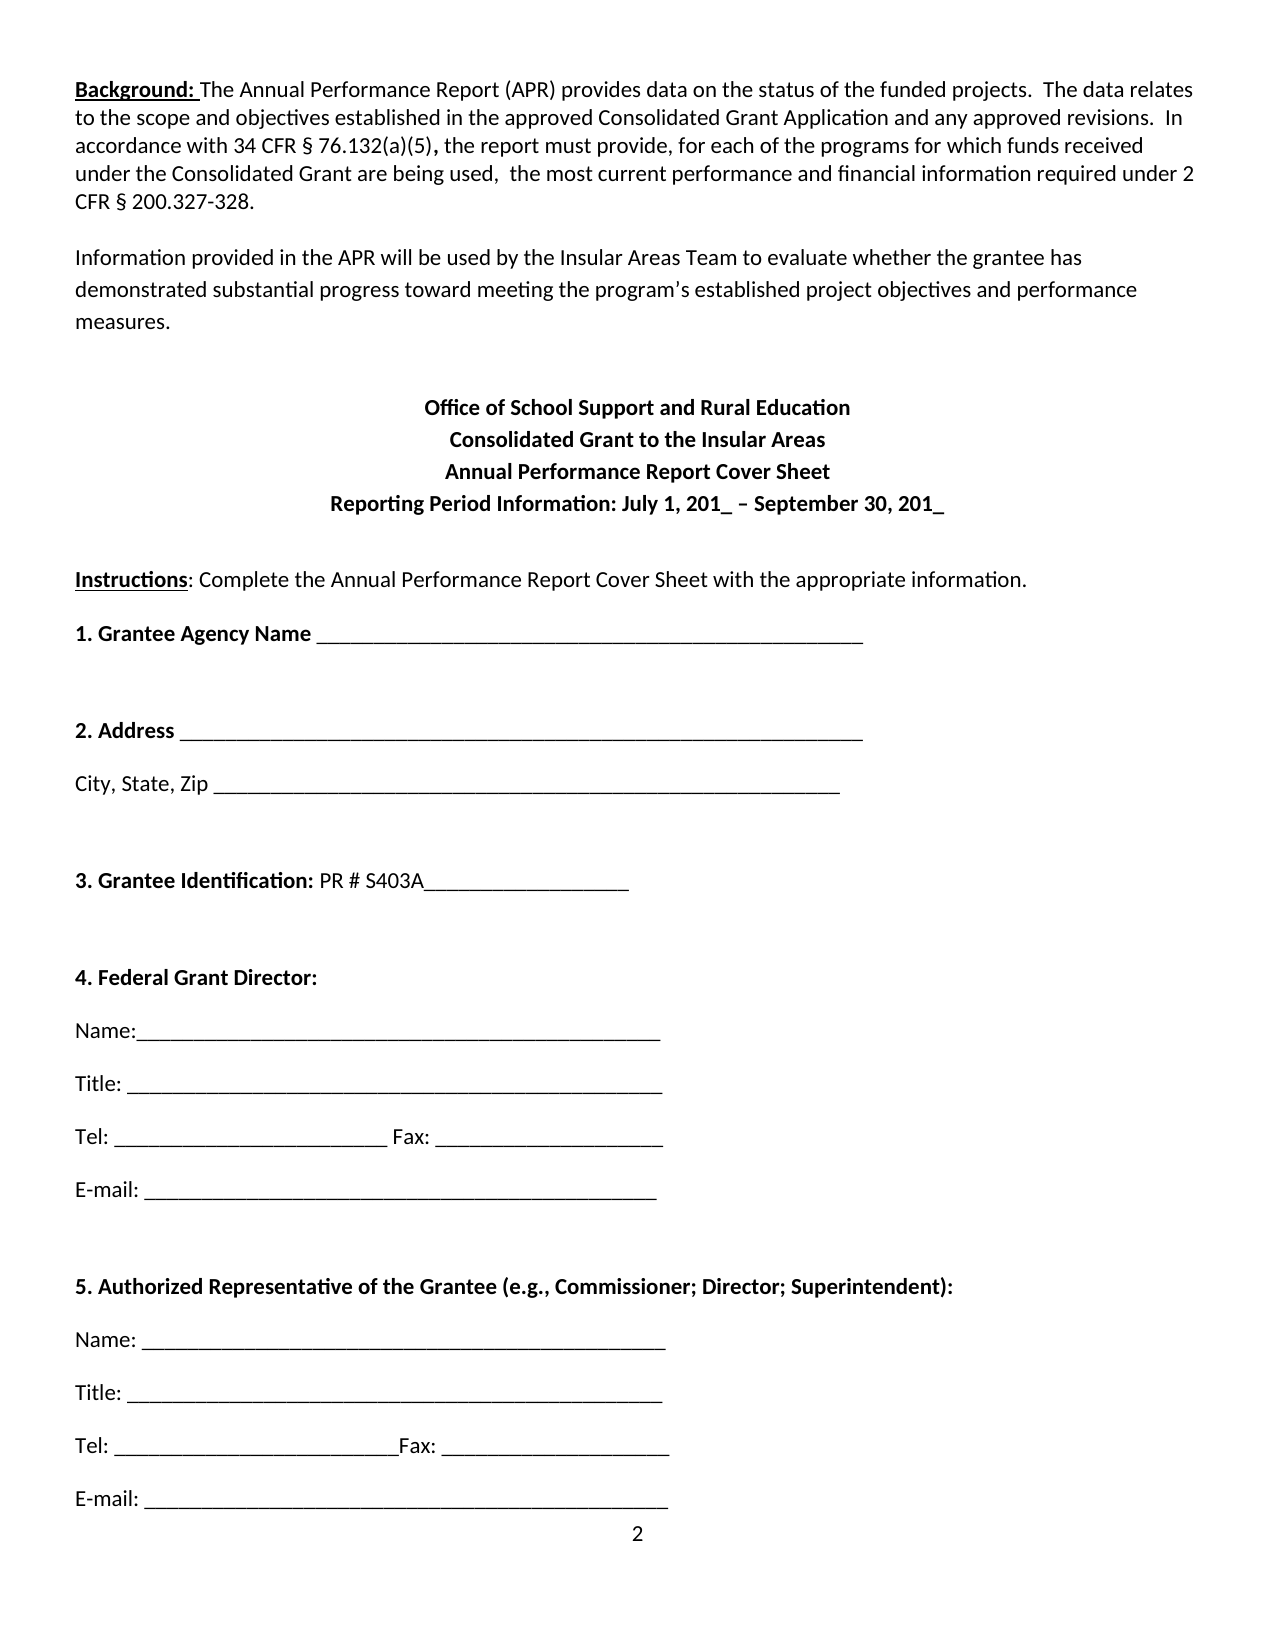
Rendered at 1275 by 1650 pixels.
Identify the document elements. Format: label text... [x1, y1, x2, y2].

text 2. Address ____________________________________________________________ [75, 716, 1200, 744]
text Title: _______________________________________________ [75, 1378, 1200, 1407]
text Tel: ________________________ Fax: ____________________ [75, 1122, 1200, 1150]
text 4. Federal Grant Director: [75, 963, 1200, 991]
text Name: ______________________________________________ [75, 1326, 1200, 1353]
text E-mail: ______________________________________________ [75, 1484, 1200, 1513]
text Instructions: Complete the Annual Performance Report Cover Sheet with the appropriate information. [75, 566, 1200, 594]
text Background: The Annual Performance Report (APR) provides data on the status of the funded projects. The data relates to the scope and objectives established in the approved Consolidated Grant Application and any approved revisions. In accordance with 34 CFR § 76.132(a)(5), the report must provide, for each of the programs for which funds received under the Consolidated Grant are being used, the most current performance and financial information required under 2 CFR § 200.327-328. [75, 75, 1200, 215]
text 1. Grantee Agency Name ________________________________________________ [75, 619, 1200, 647]
text Tel: _________________________Fax: ____________________ [75, 1432, 1200, 1459]
text City, State, Zip _______________________________________________________ [75, 769, 1200, 797]
text Title: _______________________________________________ [75, 1069, 1200, 1097]
text 5. Authorized Representative of the Grantee (e.g., Commissioner; Director; Superintendent): [75, 1272, 1200, 1301]
text 3. Grantee Identification: PR # S403A__________________ [75, 866, 1200, 894]
text Reporting Period Information: July 1, 201_ – September 30, 201_ [75, 489, 1200, 517]
text Information provided in the APR will be used by the Insular Areas Team to evaluate whether the grantee has demonstrated substantial progress toward meeting the program’s established project objectives and performance measures. [75, 243, 1200, 336]
text Annual Performance Report Cover Sheet [75, 457, 1200, 485]
text Office of School Support and Rural Education [75, 393, 1200, 421]
text Name:______________________________________________ [75, 1016, 1200, 1044]
text Consolidated Grant to the Insular Areas [75, 425, 1200, 453]
text E-mail: _____________________________________________ [75, 1175, 1200, 1203]
